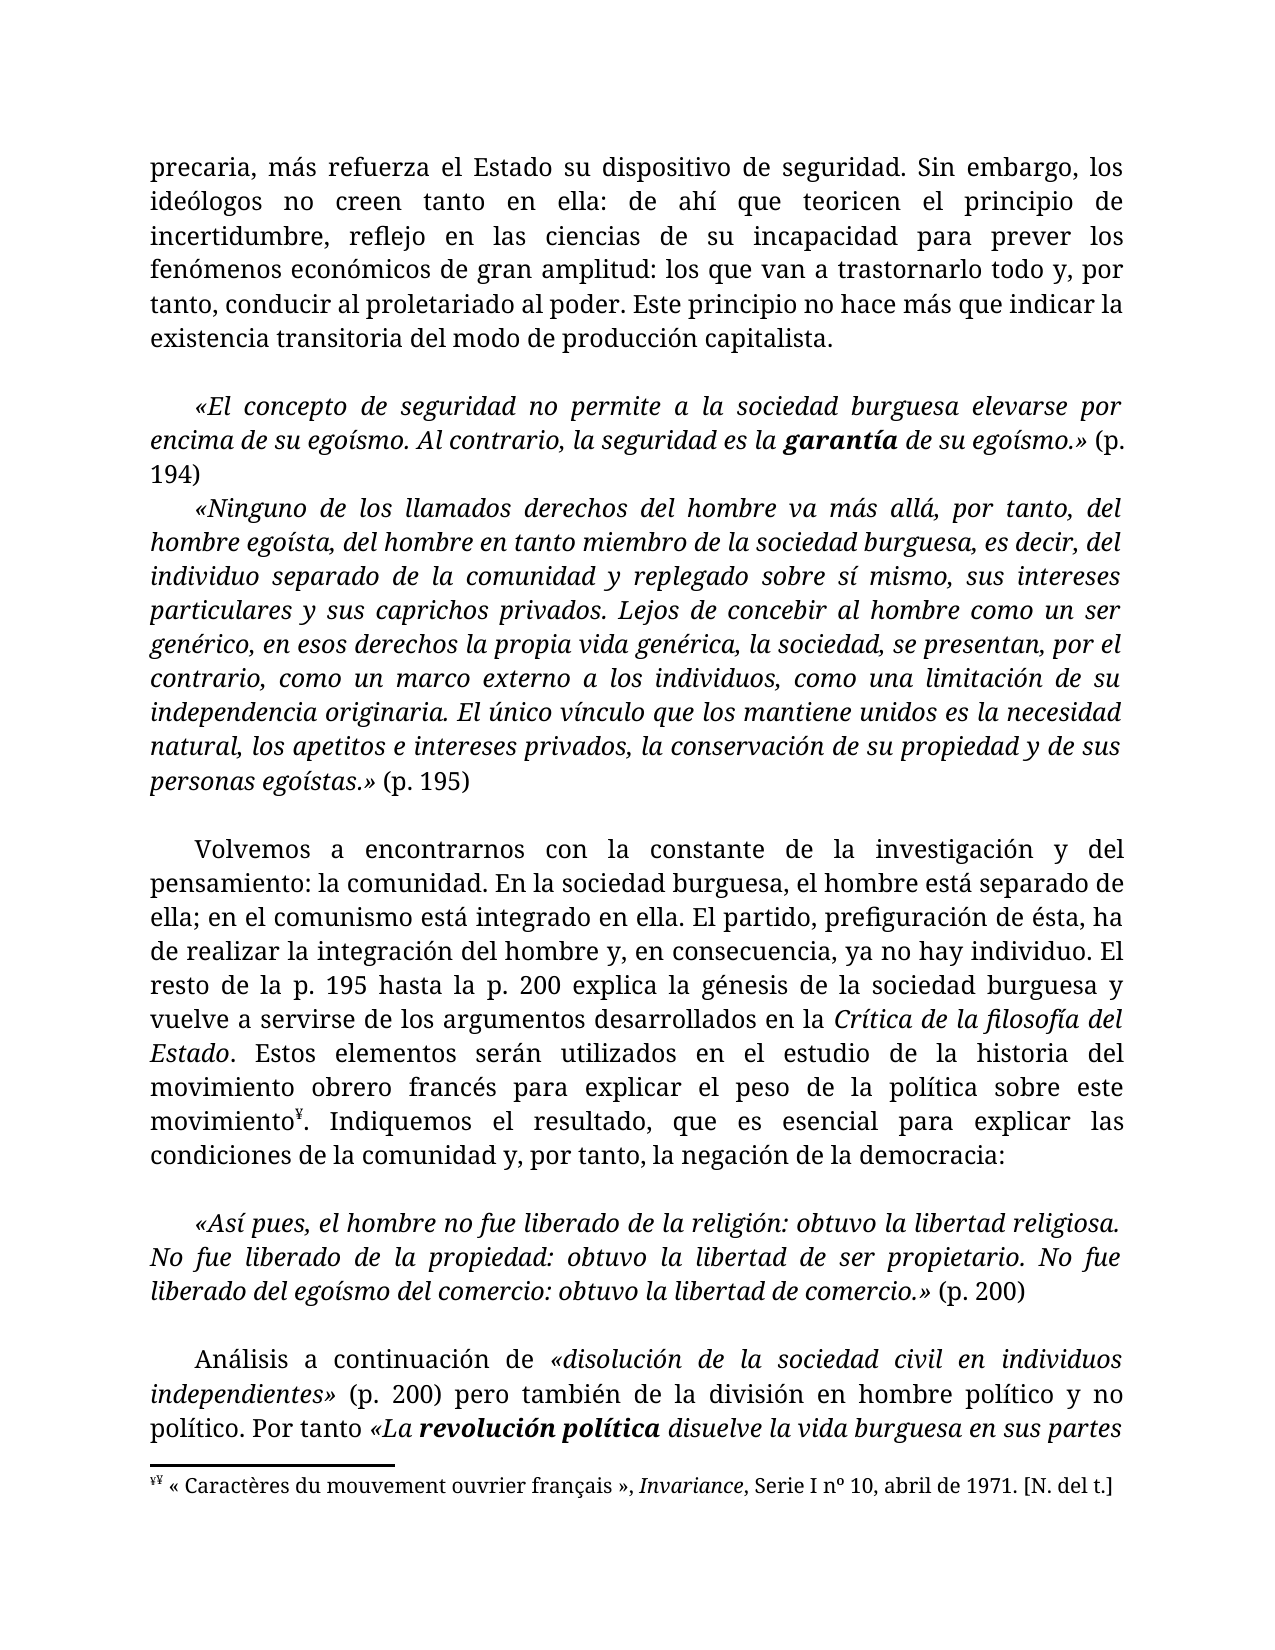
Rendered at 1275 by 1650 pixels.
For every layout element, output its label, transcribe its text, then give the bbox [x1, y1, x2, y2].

text «El concepto de seguridad no permite a la sociedad burguesa elevarse por encima de su egoísmo. Al contrario, la seguridad es la garantía de su egoísmo.» (p. 194) [150, 388, 1125, 491]
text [150, 150, 1125, 354]
text «Así pues, el hombre no fue liberado de la religión: obtuvo la libertad religiosa. No fue liberado de la propiedad: obtuvo la libertad de ser propietario. No fue liberado del egoísmo del comercio: obtuvo la libertad de comercio.» (p. 200) [150, 1206, 1125, 1308]
text «Ninguno de los llamados derechos del hombre va más allá, por tanto, del hombre egoísta, del hombre en tanto miembro de la sociedad burguesa, es decir, del individuo separado de la comunidad y replegado sobre sí mismo, sus intereses particulares y sus caprichos privados. Lejos de concebir al hombre como un ser genérico, en esos derechos la propia vida genérica, la sociedad, se presentan, por el contrario, como un marco externo a los individuos, como una limitación de su independencia originaria. El único vínculo que los mantiene unidos es la necesidad natural, los apetitos e intereses privados, la conservación de su propiedad y de sus personas egoístas.» (p. 195) [150, 491, 1125, 797]
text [150, 1342, 1125, 1444]
text Volvemos a encontrarnos con la constante de la investigación y del pensamiento: la comunidad. En la sociedad burguesa, el hombre está separado de ella; en el comunismo está integrado en ella. El partido, prefiguración de ésta, ha de realizar la integración del hombre y, en consecuencia, ya no hay individuo. El resto de la p. 195 hasta la p. 200 explica la génesis de la sociedad burguesa y vuelve a servirse de los argumentos desarrollados en la Crítica de la filosofía del Estado. Estos elementos serán utilizados en el estudio de la historia del movimiento obrero francés para explicar el peso de la política sobre este movimiento¥. Indiquemos el resultado, que es esencial para explicar las condiciones de la comunidad y, por tanto, la negación de la democracia: [150, 831, 1125, 1172]
